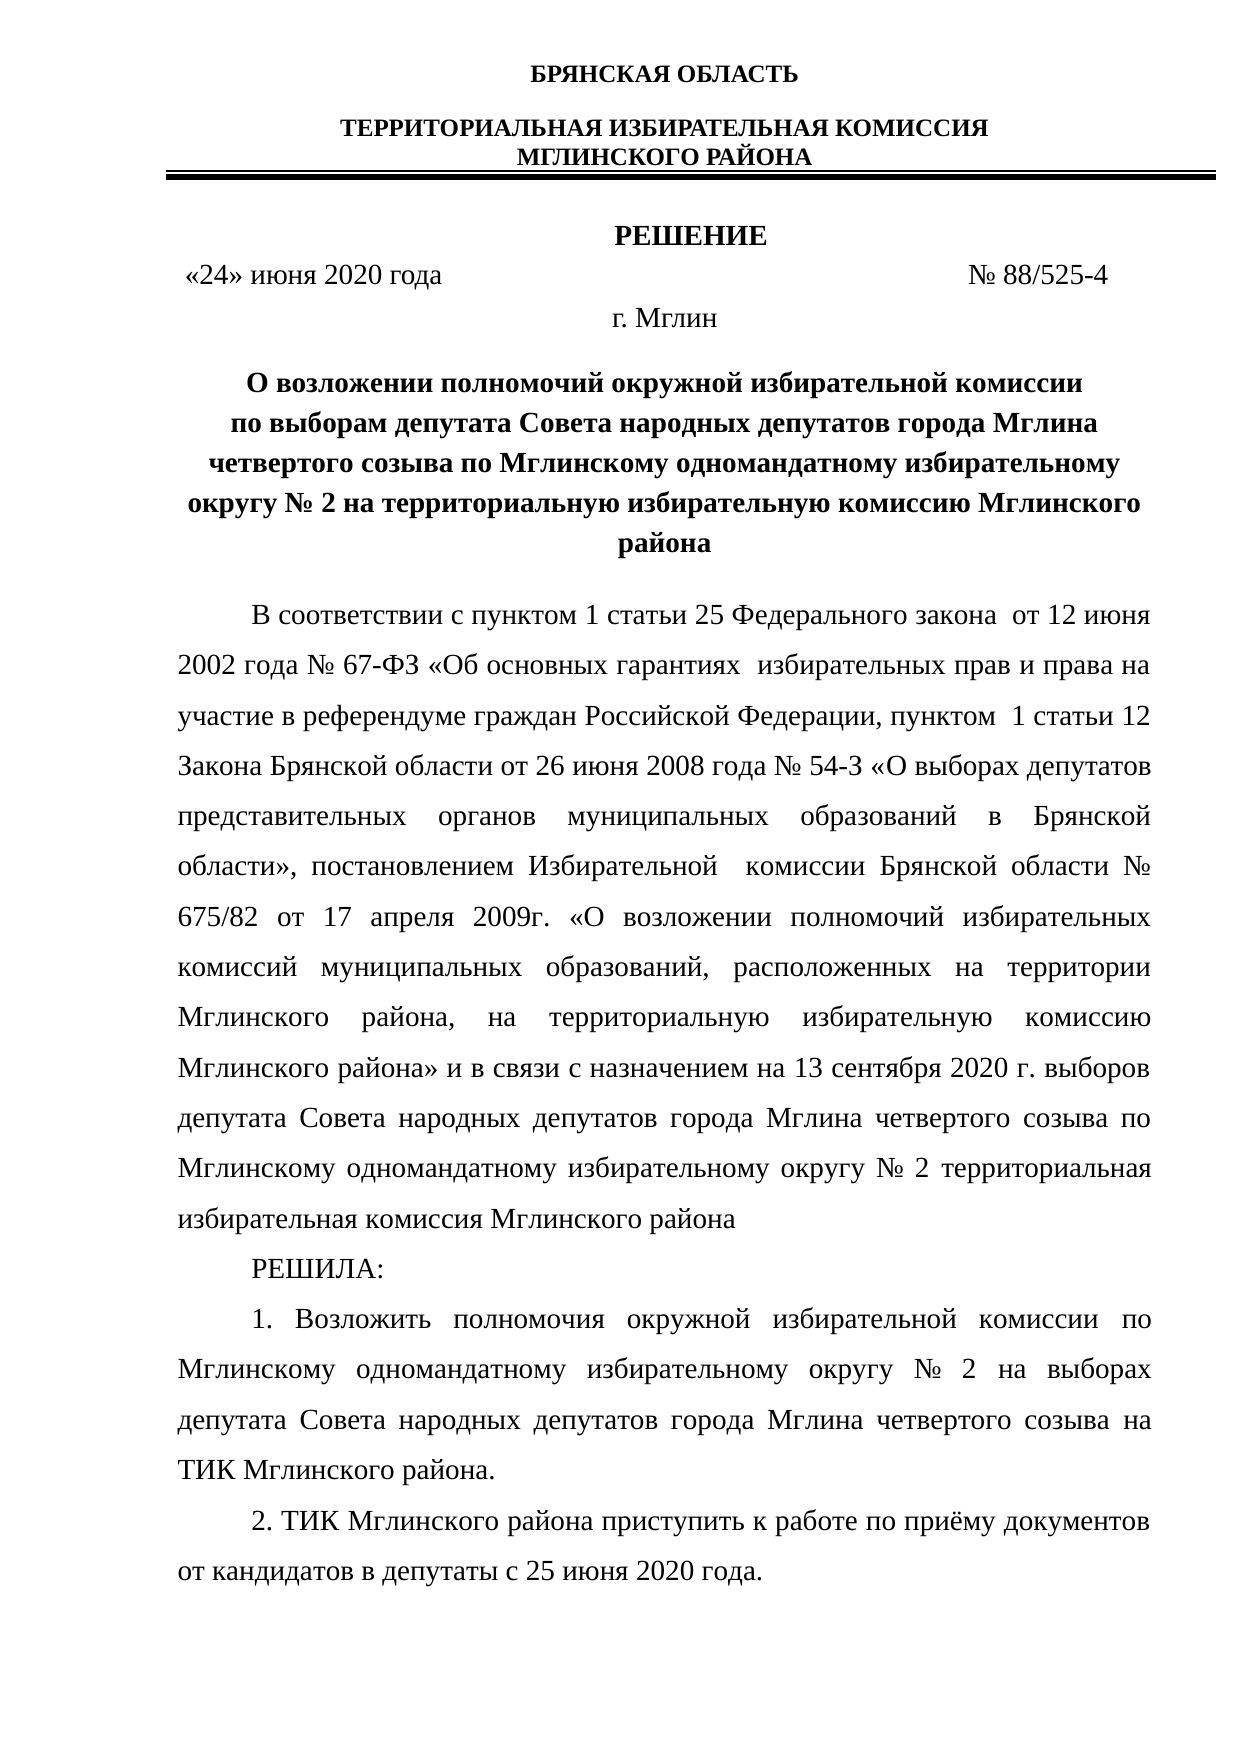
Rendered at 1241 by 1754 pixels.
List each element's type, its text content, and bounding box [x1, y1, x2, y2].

text МГЛИНСКОГО РАЙОНА [177, 142, 1152, 170]
table_header РЕШЕНИЕ [166, 180, 1216, 257]
text г. Мглин [177, 300, 1152, 334]
text 2. ТИК Мглинского района приступить к работе по приёму документов от кандидатов в депутаты с 25 июня 2020 года. [177, 1503, 1152, 1586]
text В соответствии с пунктом 1 статьи 25 Федерального закона от 12 июня 2002 года № 67-ФЗ «Об основных гарантиях избирательных прав и права на участие в референдуме граждан Российской Федерации, пунктом 1 статьи 12 Закона Брянской области от 26 июня 2008 года № 54-З «О выборах депутатов представительных органов муниципальных образований в Брянской области», постановлением Избирательной комиссии Брянской области № 675/82 от 17 апреля 2009г. «О возложении полномочий избирательных комиссий муниципальных образований, расположенных на территории Мглинского района, на территориальную избирательную комиссию Мглинского района» и в связи с назначением на 13 сентября . выборов депутата Совета народных депутатов города Мглина четвертого созыва по Мглинскому одномандатному избирательному округу № 2 территориальная избирательная комиссия Мглинского района [177, 597, 1152, 1234]
table_cell «24» июня 2020 года [166, 257, 694, 300]
table_cell № 88/525-4 [694, 257, 1216, 300]
text 1. Возложить полномочия окружной избирательной комиссии по Мглинскому одномандатному избирательному округу № 2 на выборах депутата Совета народных депутатов города Мглина четвертого созыва на ТИК Мглинского района. [177, 1301, 1152, 1486]
text БРЯНСКАЯ ОБЛАСТЬ [177, 59, 1152, 88]
text ТЕРРИТОРИАЛЬНАЯ ИЗБИРАТЕЛЬНАЯ КОМИССИЯ [177, 113, 1152, 142]
text О возложении полномочий окружной избирательной комиссии [177, 365, 1152, 398]
text по выборам депутата Совета народных депутатов города Мглина четвертого созыва по Мглинскому одномандатному избирательному округу № 2 на территориальную избирательную комиссию Мглинского района [177, 405, 1152, 559]
text решила: [177, 1251, 1152, 1284]
